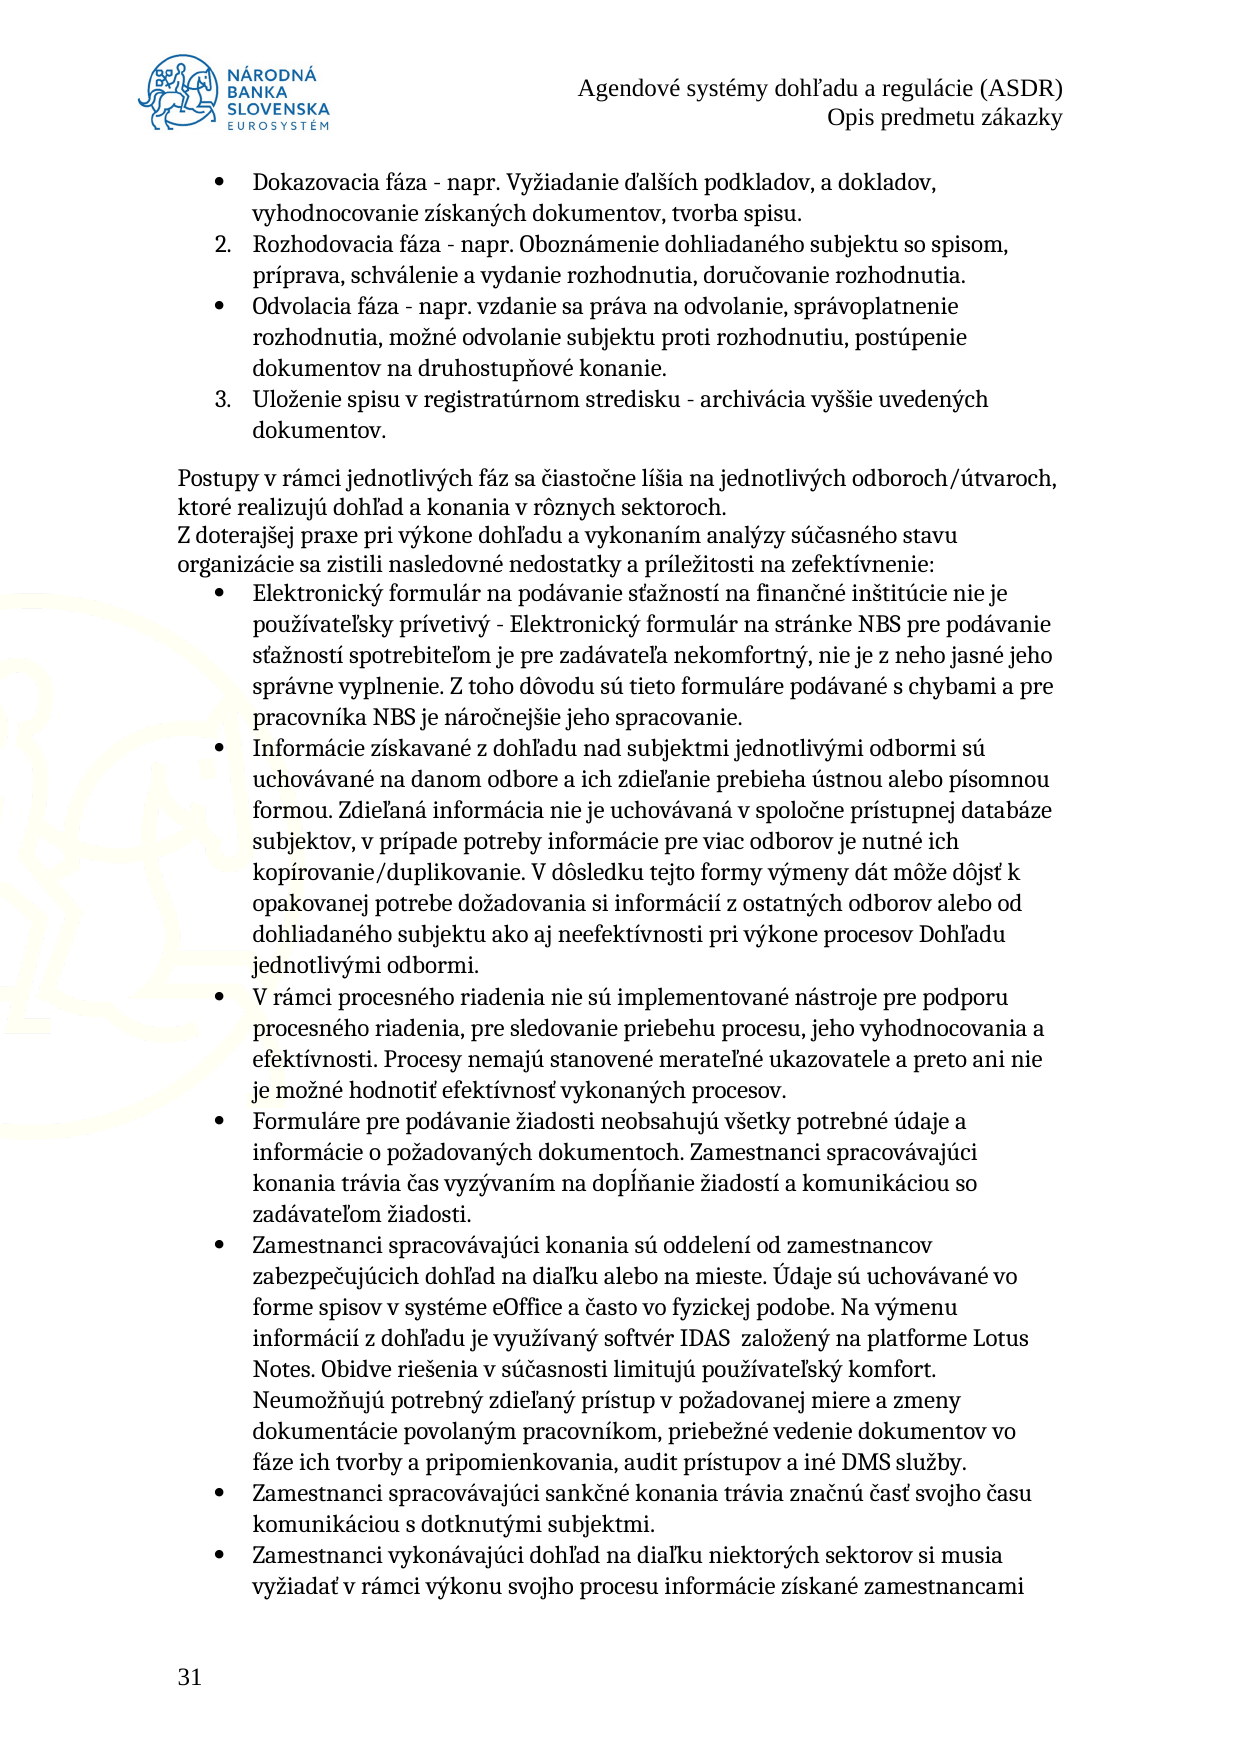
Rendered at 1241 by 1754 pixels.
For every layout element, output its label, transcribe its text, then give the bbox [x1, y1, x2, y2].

text Z doterajšej praxe pri výkone dohľadu a vykonaním analýzy súčasného stavu organizácie sa zistili nasledovné nedostatky a príležitosti na zefektívnenie: [177, 521, 1063, 579]
list Uloženie spisu v registratúrnom stredisku - archivácia vyššie uvedených dokumentov. [215, 385, 1063, 445]
list Zamestnanci spracovávajúci konania sú oddelení od zamestnancov zabezpečujúcich dohľad na diaľku alebo na mieste. Údaje sú uchovávané vo forme spisov v systéme eOffice a často vo fyzickej podobe. Na výmenu informácií z dohľadu je využívaný softvér IDAS založený na platforme Lotus Notes. Obidve riešenia v súčasnosti limitujú používateľský komfort. Neumožňujú potrebný zdieľaný prístup v požadovanej miere a zmeny dokumentácie povolaným pracovníkom, priebežné vedenie dokumentov vo fáze ich tvorby a pripomienkovania, audit prístupov a iné DMS služby. [215, 1231, 1063, 1477]
picture [137, 51, 332, 134]
text Postupy v rámci jednotlivých fáz sa čiastočne líšia na jednotlivých odboroch/útvaroch, ktoré realizujú dohľad a konania v rôznych sektoroch. [177, 464, 1063, 521]
list Odvolacia fáza - napr. vzdanie sa práva na odvolanie, správoplatnenie rozhodnutia, možné odvolanie subjektu proti rozhodnutiu, postúpenie dokumentov na druhostupňové konanie. [215, 292, 1063, 383]
list V rámci procesného riadenia nie sú implementované nástroje pre podporu procesného riadenia, pre sledovanie priebehu procesu, jeho vyhodnocovania a efektívnosti. Procesy nemajú stanovené merateľné ukazovatele a preto ani nie je možné hodnotiť efektívnosť vykonaných procesov. [215, 982, 1063, 1104]
list Formuláre pre podávanie žiadosti neobsahujú všetky potrebné údaje a informácie o požadovaných dokumentoch. Zamestnanci spracovávajúci konania trávia čas vyzývaním na dopĺňanie žiadostí a komunikáciou so zadávateľom žiadosti. [215, 1107, 1063, 1228]
list Elektronický formulár na podávanie sťažností na finančné inštitúcie nie je používateľsky prívetivý - Elektronický formulár na stránke NBS pre podávanie sťažností spotrebiteľom je pre zadávateľa nekomfortný, nie je z neho jasné jeho správne vyplnenie. Z toho dôvodu sú tieto formuláre podávané s chybami a pre pracovníka NBS je náročnejšie jeho spracovanie. [215, 579, 1063, 732]
list Informácie získavané z dohľadu nad subjektmi jednotlivými odbormi sú uchovávané na danom odbore a ich zdieľanie prebieha ústnou alebo písomnou formou. Zdieľaná informácia nie je uchovávaná v spoločne prístupnej databáze subjektov, v prípade potreby informácie pre viac odborov je nutné ich kopírovanie/duplikovanie. V dôsledku tejto formy výmeny dát môže dôjsť k opakovanej potrebe dožadovania si informácií z ostatných odborov alebo od dohliadaného subjektu ako aj neefektívnosti pri výkone procesov Dohľadu jednotlivými odbormi. [215, 734, 1063, 980]
list Dokazovacia fáza - napr. Vyžiadanie ďalších podkladov, a dokladov, vyhodnocovanie získaných dokumentov, tvorba spisu. [215, 168, 1063, 228]
list Zamestnanci spracovávajúci sankčné konania trávia značnú časť svojho času komunikáciou s dotknutými subjektmi. [215, 1479, 1063, 1539]
list Rozhodovacia fáza - napr. Oboznámenie dohliadaného subjektu so spisom, príprava, schválenie a vydanie rozhodnutia, doručovanie rozhodnutia. [215, 230, 1063, 290]
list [215, 1541, 1063, 1601]
